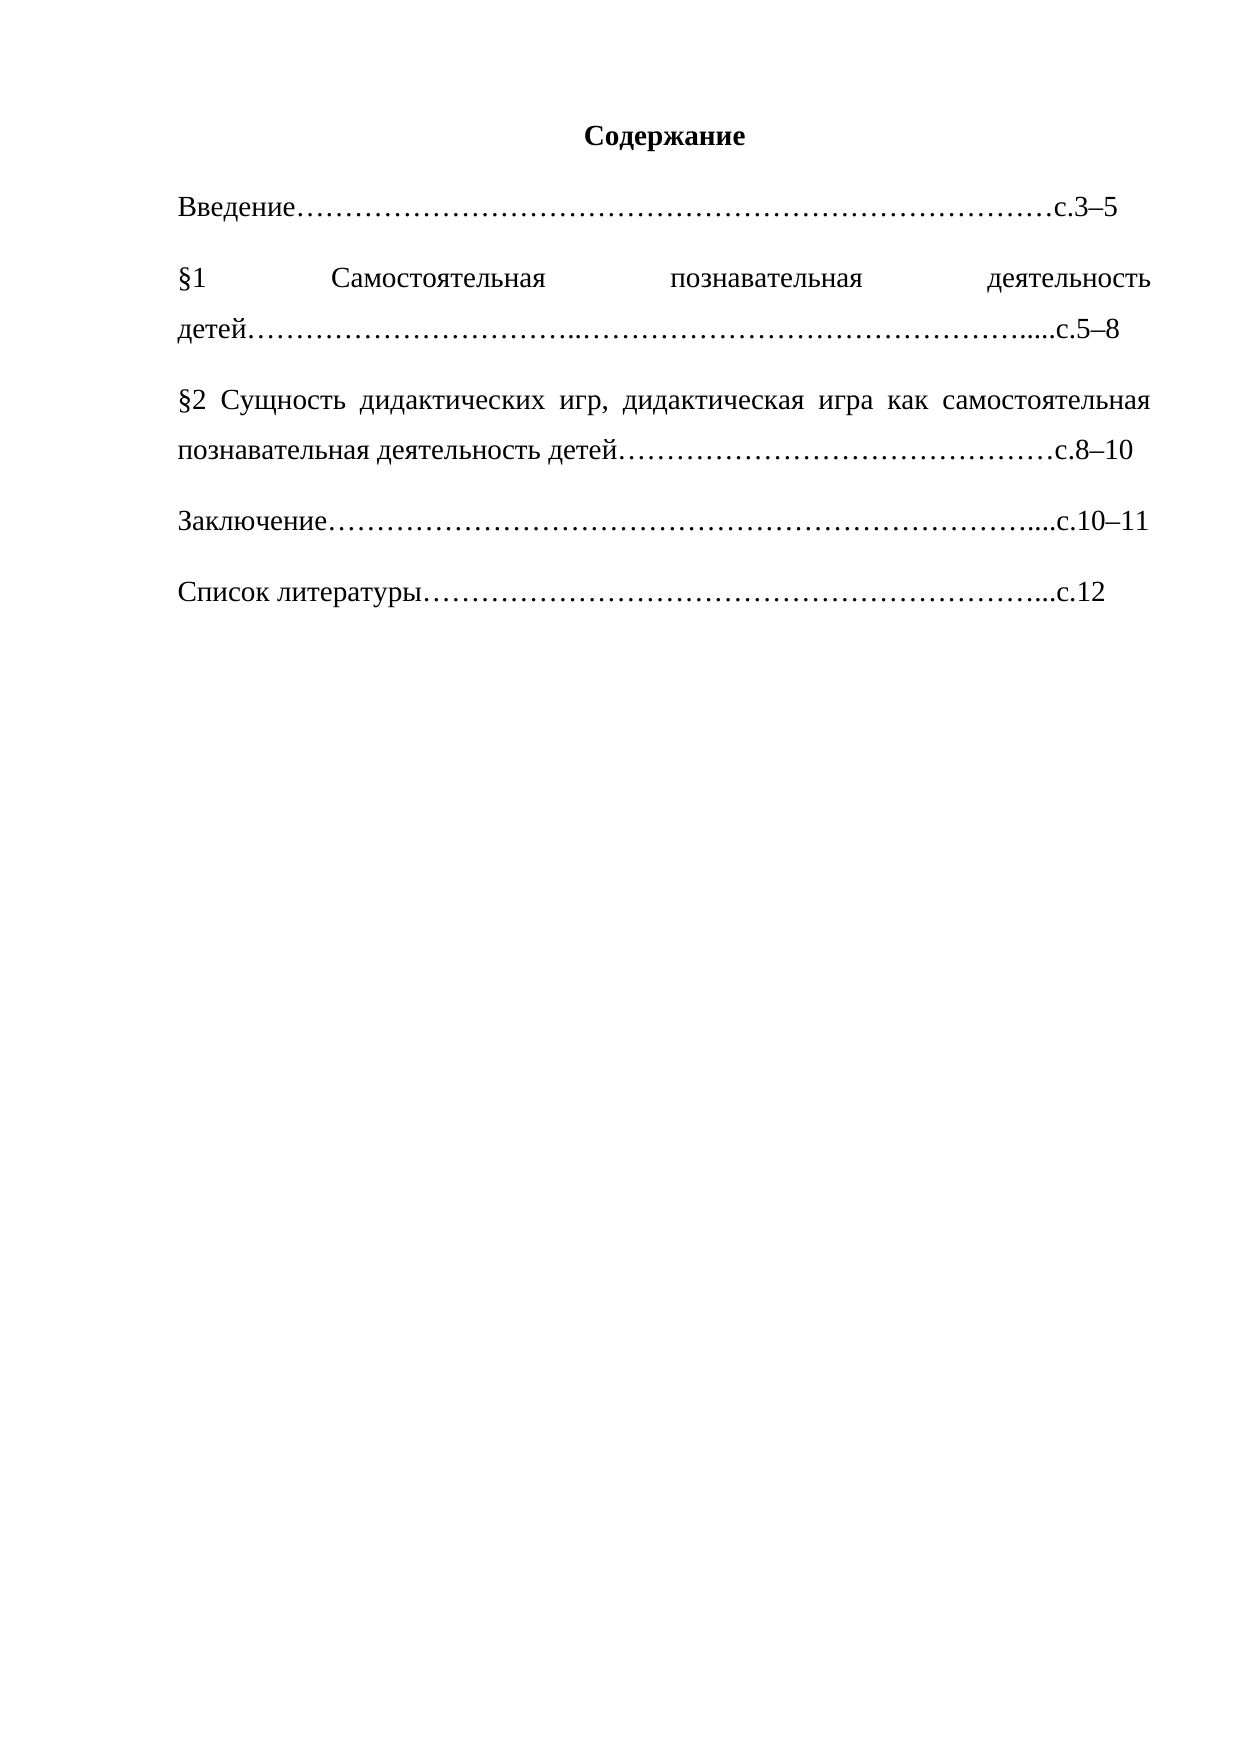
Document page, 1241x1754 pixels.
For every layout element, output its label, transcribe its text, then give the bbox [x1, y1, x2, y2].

text Список литературы………………………………………………………...с.12 [177, 574, 1137, 608]
text §1 Самостоятельная познавательная деятельность детей……………………………..……………………………………….....с.5–8 [177, 260, 1152, 344]
text Введение……………………………………………………………………с.3–5 [177, 189, 1152, 223]
text §2 Сущность дидактических игр, дидактическая игра как самостоятельная познавательная деятельность детей………………………………………с.8–10 [177, 382, 1152, 466]
text Содержание [177, 118, 1152, 152]
text Заключение………………………………………………………………....с.10–11 [177, 503, 1152, 537]
